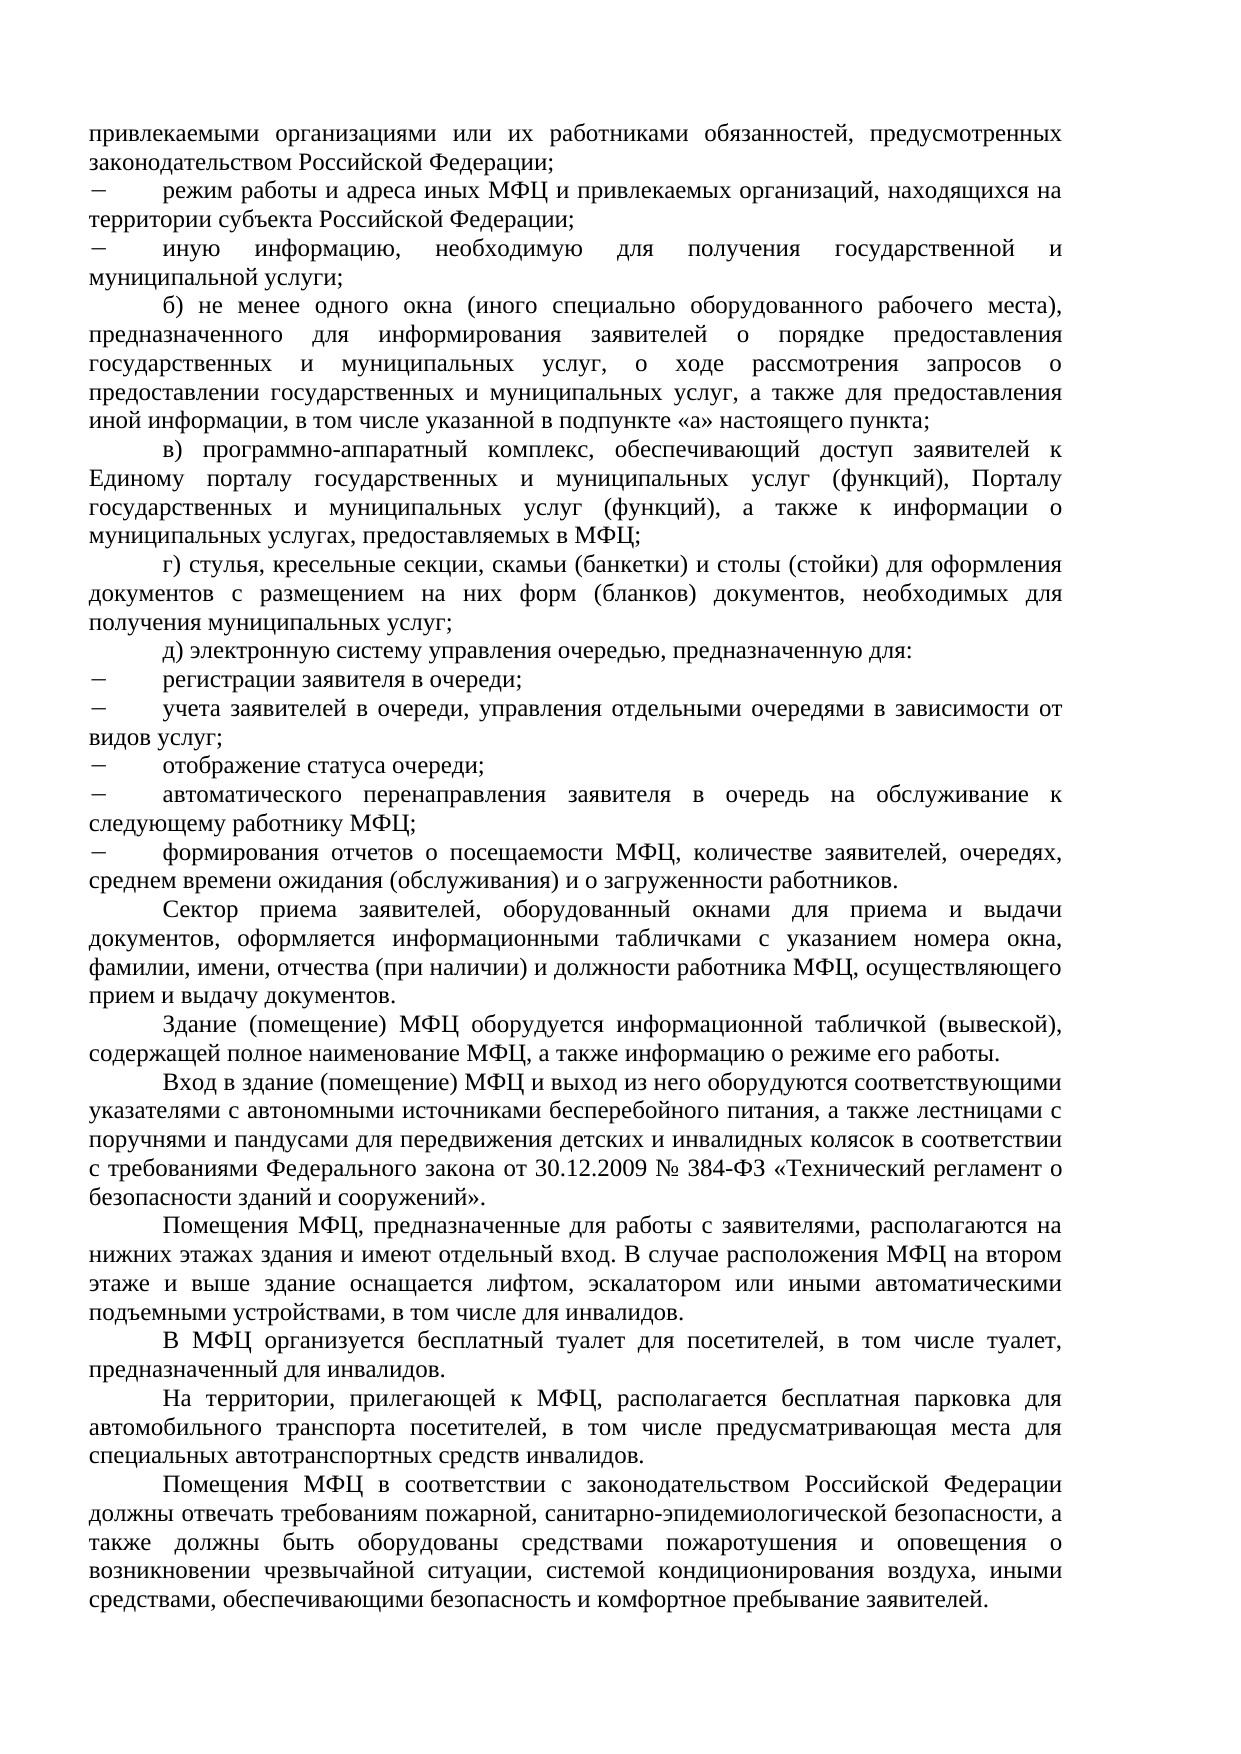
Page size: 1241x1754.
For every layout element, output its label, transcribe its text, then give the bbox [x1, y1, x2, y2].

list автоматического перенаправления заявителя в очередь на обслуживание к следующему работнику МФЦ; [89, 779, 1063, 837]
text в) программно-аппаратный комплекс, обеспечивающий доступ заявителей к Единому порталу государственных и муниципальных услуг (функций), Порталу государственных и муниципальных услуг (функций), а также к информации о муниципальных услугах, предоставляемых в МФЦ; [89, 434, 1063, 549]
text г) стулья, кресельные секции, скамьи (банкетки) и столы (стойки) для оформления документов с размещением на них форм (бланков) документов, необходимых для получения муниципальных услуг; [89, 549, 1063, 636]
list иную информацию, необходимую для получения государственной и муниципальной услуги; [89, 233, 1063, 291]
text Помещения МФЦ, предназначенные для работы с заявителями, располагаются на нижних этажах здания и имеют отдельный вход. В случае расположения МФЦ на втором этаже и выше здание оснащается лифтом, эскалатором или иными автоматическими подъемными устройствами, в том числе для инвалидов. [89, 1211, 1063, 1326]
text Помещения МФЦ в соответствии с законодательством Российской Федерации должны отвечать требованиям пожарной, санитарно-эпидемиологической безопасности, а также должны быть оборудованы средствами пожаротушения и оповещения о возникновении чрезвычайной ситуации, системой кондиционирования воздуха, иными средствами, обеспечивающими безопасность и комфортное пребывание заявителей. [89, 1469, 1063, 1613]
list формирования отчетов о посещаемости МФЦ, количестве заявителей, очередях, среднем времени ожидания (обслуживания) и о загруженности работников. [89, 837, 1063, 894]
text б) не менее одного окна (иного специально оборудованного рабочего места), предназначенного для информирования заявителей о порядке предоставления государственных и муниципальных услуг, о ходе рассмотрения запросов о предоставлении государственных и муниципальных услуг, а также для предоставления иной информации, в том числе указанной в подпункте «а» настоящего пункта; [89, 291, 1063, 434]
text Здание (помещение) МФЦ оборудуется информационной табличкой (вывеской), содержащей полное наименование МФЦ, а также информацию о режиме его работы. [89, 1009, 1063, 1067]
list режим работы и адреса иных МФЦ и привлекаемых организаций, находящихся на территории субъекта Российской Федерации; [89, 176, 1063, 233]
text На территории, прилегающей к МФЦ, располагается бесплатная парковка для автомобильного транспорта посетителей, в том числе предусматривающая места для специальных автотранспортных средств инвалидов. [89, 1383, 1063, 1469]
text Вход в здание (помещение) МФЦ и выход из него оборудуются соответствующими указателями с автономными источниками бесперебойного питания, а также лестницами с поручнями и пандусами для передвижения детских и инвалидных колясок в соответствии с требованиями Федерального закона от 30.12.2009 № 384-ФЗ «Технический регламент о безопасности зданий и сооружений». [89, 1067, 1063, 1211]
list регистрации заявителя в очереди; [89, 664, 1063, 693]
text д) электронную систему управления очередью, предназначенную для: [89, 636, 1063, 664]
list учета заявителей в очереди, управления отдельными очередями в зависимости от видов услуг; [89, 693, 1063, 751]
text Сектор приема заявителей, оборудованный окнами для приема и выдачи документов, оформляется информационными табличками с указанием номера окна, фамилии, имени, отчества (при наличии) и должности работника МФЦ, осуществляющего прием и выдачу документов. [89, 894, 1063, 1009]
list отображение статуса очереди; [89, 751, 1063, 779]
text В МФЦ организуется бесплатный туалет для посетителей, в том числе туалет, предназначенный для инвалидов. [89, 1326, 1063, 1383]
